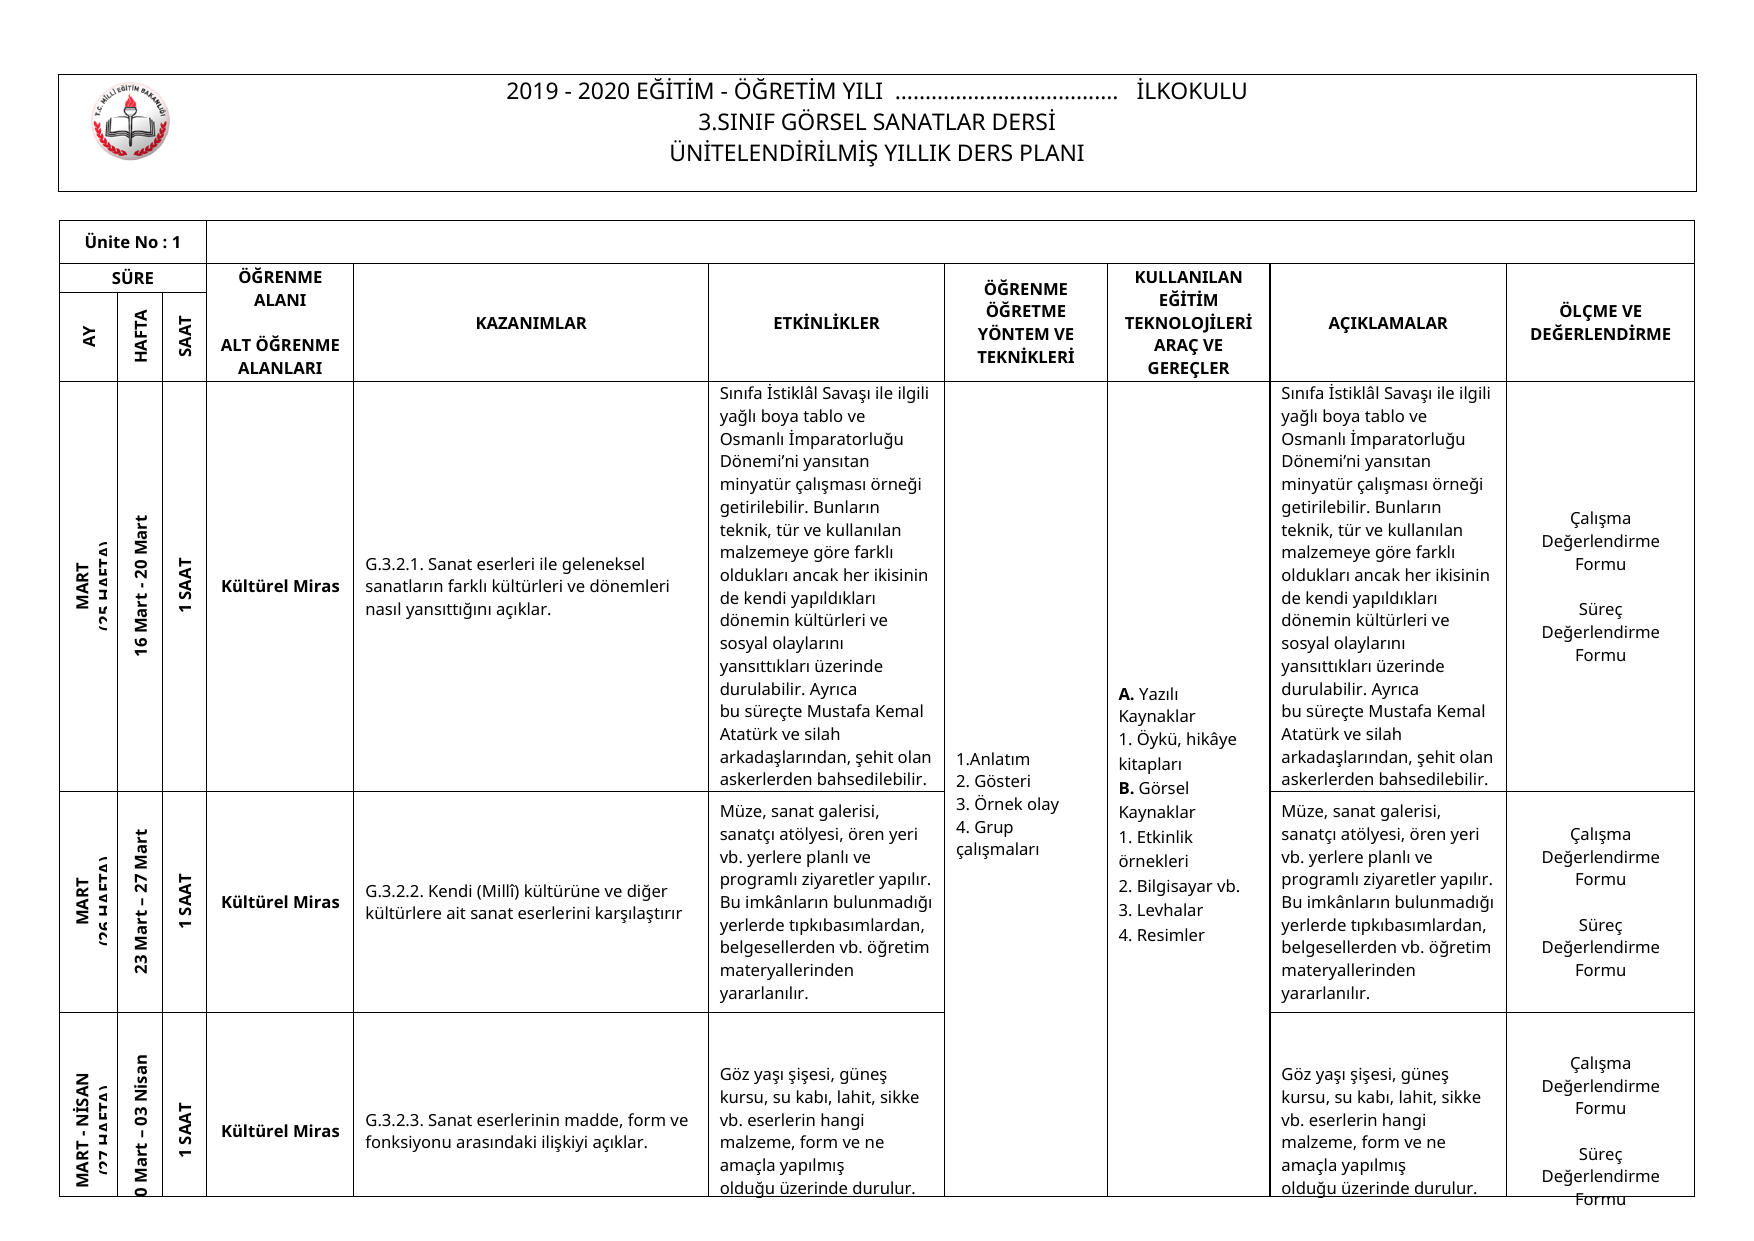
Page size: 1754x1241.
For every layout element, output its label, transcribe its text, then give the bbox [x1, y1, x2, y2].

table_cell G.3.2.2. Kendi (Millî) kültürüne ve diğer kültürlere ait sanat eserlerini karşılaştırır [354, 792, 708, 1012]
table_cell 1 SAAT [163, 792, 206, 1012]
table_cell Kültürel Miras [207, 792, 353, 1012]
table_cell Çalışma Değerlendirme Formu Süreç Değerlendirme Formu [1507, 382, 1694, 791]
table_cell 1 SAAT [163, 382, 206, 791]
table_cell Kültürel Miras [207, 382, 353, 791]
table_cell ETKİNLİKLER [709, 264, 944, 381]
table_cell Müze, sanat galerisi, sanatçı atölyesi, ören yeri vb. yerlere planlı ve programlı ziyaretler yapılır. Bu imkânların bulunmadığı yerlerde tıpkıbasımlardan, belgesellerden vb. öğretim materyallerinden yararlanılır. [1271, 792, 1506, 1012]
picture [85, 77, 175, 167]
table_header [207, 221, 1694, 263]
table_cell 1.Anlatım 2. Gösteri 3. Örnek olay 4. Grup çalışmaları [945, 382, 1107, 1196]
table_cell Sınıfa İstiklâl Savaşı ile ilgili yağlı boya tablo ve Osmanlı İmparatorluğu Dönemi’ni yansıtan minyatür çalışması örneği getirilebilir. Bunların teknik, tür ve kullanılan malzemeye göre farklı oldukları ancak her ikisinin de kendi yapıldıkları dönemin kültürleri ve sosyal olaylarını yansıttıkları üzerinde durulabilir. Ayrıca bu süreçte Mustafa Kemal Atatürk ve silah arkadaşlarından, şehit olan askerlerden bahsedilebilir. [1271, 382, 1506, 791]
table_cell SAAT [163, 293, 206, 381]
table_cell AY [60, 293, 117, 381]
table_cell Göz yaşı şişesi, güneş kursu, su kabı, lahit, sikke vb. eserlerin hangi malzeme, form ve ne amaçla yapılmış olduğu üzerinde durulur. [709, 1013, 944, 1196]
table_cell Kültürel Miras [207, 1013, 353, 1196]
table_cell G.3.2.3. Sanat eserlerinin madde, form ve fonksiyonu arasındaki ilişkiyi açıklar. [354, 1013, 708, 1196]
table_cell 30 Mart – 03 Nisan [118, 1013, 162, 1196]
table_cell MART (25.HAFTA) [60, 382, 117, 791]
table_cell KAZANIMLAR [354, 264, 708, 381]
table_cell HAFTA [118, 293, 162, 381]
table_cell 23 Mart – 27 Mart [118, 792, 162, 1012]
table_cell Göz yaşı şişesi, güneş kursu, su kabı, lahit, sikke vb. eserlerin hangi malzeme, form ve ne amaçla yapılmış olduğu üzerinde durulur. [1271, 1013, 1506, 1196]
table_cell G.3.2.1. Sanat eserleri ile geleneksel sanatların farklı kültürleri ve dönemleri nasıl yansıttığını açıklar. [354, 382, 708, 791]
table_cell KULLANILAN EĞİTİM TEKNOLOJİLERİ ARAÇ VE GEREÇLER [1108, 264, 1269, 381]
table_cell Müze, sanat galerisi, sanatçı atölyesi, ören yeri vb. yerlere planlı ve programlı ziyaretler yapılır. Bu imkânların bulunmadığı yerlerde tıpkıbasımlardan, belgesellerden vb. öğretim materyallerinden yararlanılır. [709, 792, 944, 1012]
table_cell MART - NİSAN (27.HAFTA) [60, 1013, 117, 1196]
table_cell Çalışma Değerlendirme Formu Süreç Değerlendirme Formu [1507, 1013, 1694, 1196]
table_cell AÇIKLAMALAR [1271, 264, 1506, 381]
table_cell A. Yazılı Kaynaklar 1. Öykü, hikâye kitapları B. Görsel Kaynaklar 1. Etkinlik örnekleri 2. Bilgisayar vb. 3. Levhalar 4. Resimler [1108, 382, 1269, 1196]
table_cell 1 SAAT [163, 1013, 206, 1196]
table_cell ÖĞRENME ÖĞRETME YÖNTEM VE TEKNİKLERİ [945, 264, 1107, 381]
table_cell ÖLÇME VE DEĞERLENDİRME [1507, 264, 1694, 381]
table_cell SÜRE [60, 264, 206, 292]
table_header Ünite No : 1 [60, 221, 206, 263]
table_cell Çalışma Değerlendirme Formu Süreç Değerlendirme Formu [1507, 792, 1694, 1012]
table_cell 16 Mart - 20 Mart [118, 382, 162, 791]
table_cell Sınıfa İstiklâl Savaşı ile ilgili yağlı boya tablo ve Osmanlı İmparatorluğu Dönemi’ni yansıtan minyatür çalışması örneği getirilebilir. Bunların teknik, tür ve kullanılan malzemeye göre farklı oldukları ancak her ikisinin de kendi yapıldıkları dönemin kültürleri ve sosyal olaylarını yansıttıkları üzerinde durulabilir. Ayrıca bu süreçte Mustafa Kemal Atatürk ve silah arkadaşlarından, şehit olan askerlerden bahsedilebilir. [709, 382, 944, 791]
table_cell MART (26.HAFTA) [60, 792, 117, 1012]
table_cell ÖĞRENME ALANI ALT ÖĞRENME ALANLARI [207, 264, 353, 381]
